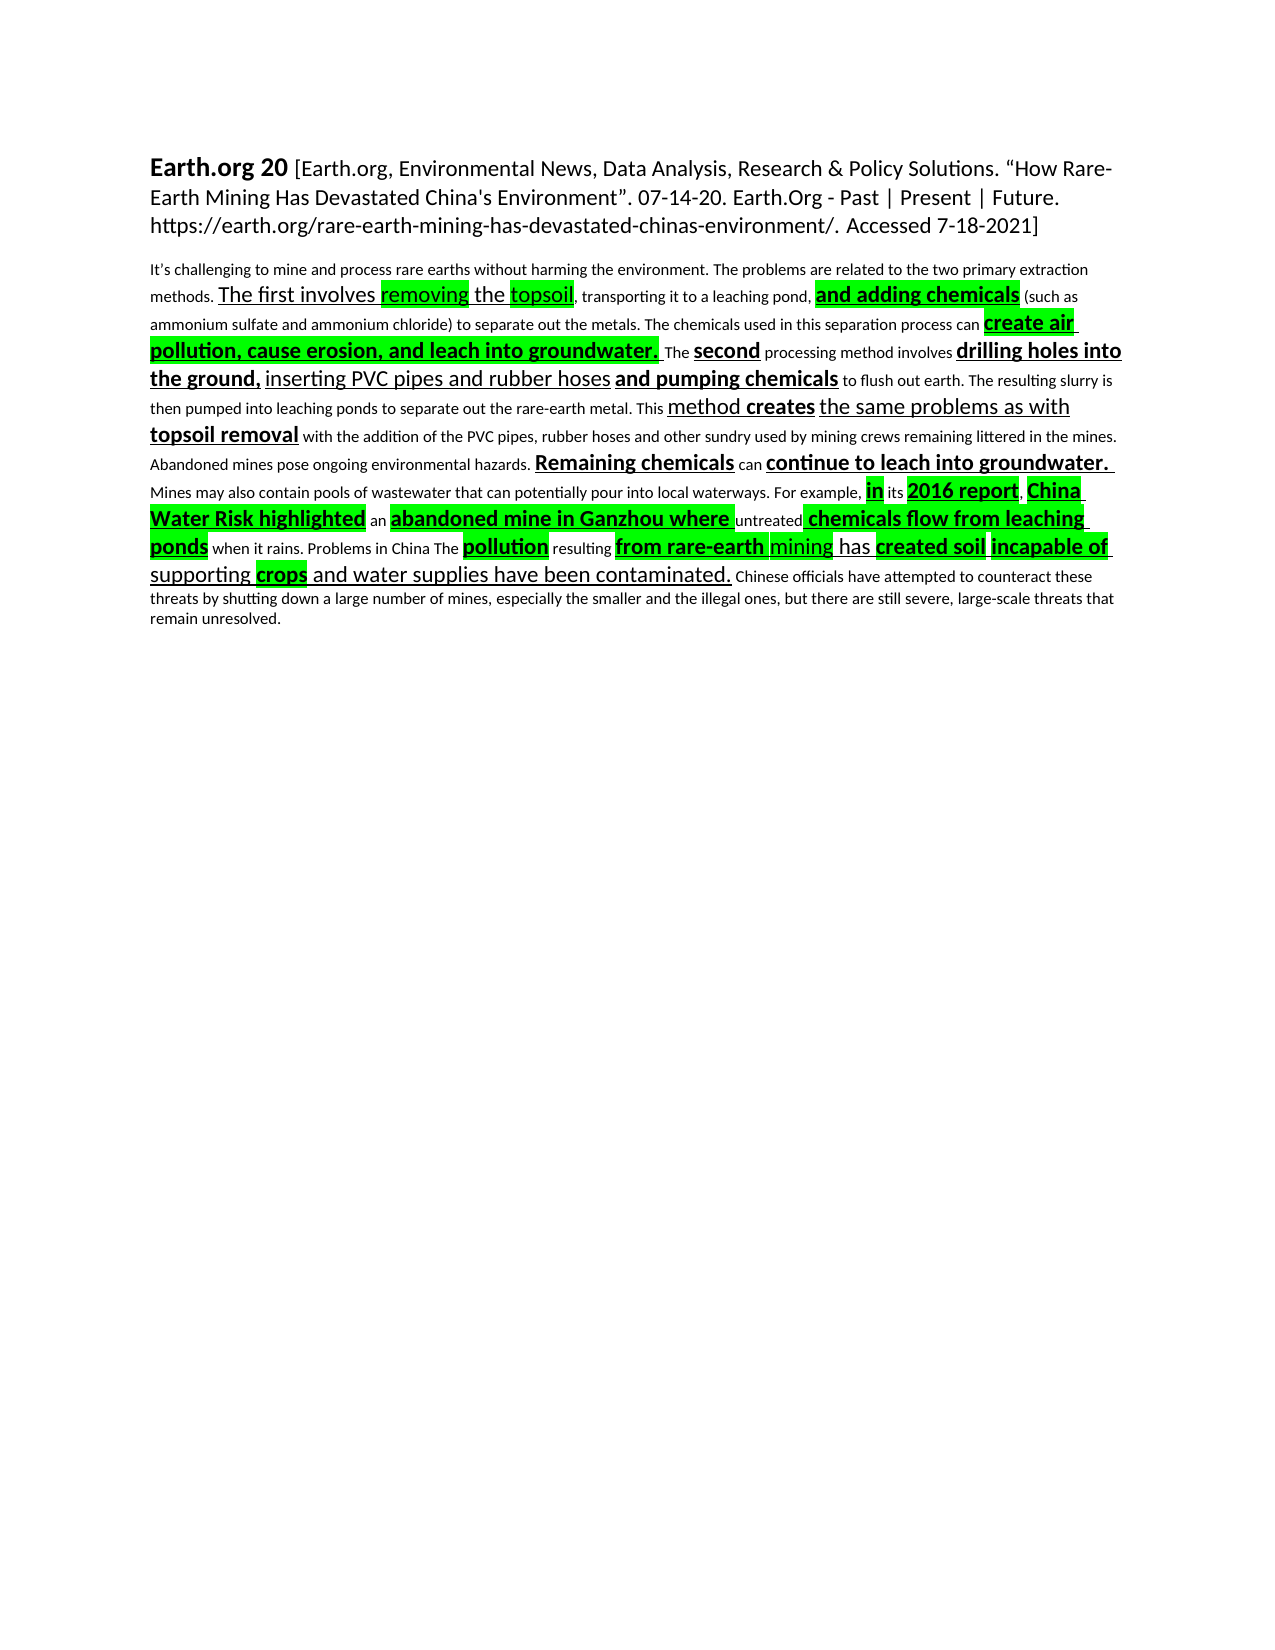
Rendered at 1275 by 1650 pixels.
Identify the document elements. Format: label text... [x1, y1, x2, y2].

text Earth.org 20 [Earth.org, Environmental News, Data Analysis, Research & Policy Solutions. “How Rare-Earth Mining Has Devastated China's Environment”. 07-14-20. Earth.Org - Past | Present | Future. https://earth.org/rare-earth-mining-has-devastated-chinas-environment/. Accessed 7-18-2021] [294, 150, 1125, 239]
text It’s challenging to mine and process rare earths without harming the environment. The problems are related to the two primary extraction methods. The first involves removing the topsoil, transporting it to a leaching pond, and adding chemicals (such as ammonium sulfate and ammonium chloride) to separate out the metals. The chemicals used in this separation process can create air pollution, cause erosion, and leach into groundwater. The second processing method involves drilling holes into the ground, inserting PVC pipes and rubber hoses and pumping chemicals to flush out earth. The resulting slurry is then pumped into leaching ponds to separate out the rare-earth metal. This method creates the same problems as with topsoil removal with the addition of the PVC pipes, rubber hoses and other sundry used by mining crews remaining littered in the mines. Abandoned mines pose ongoing environmental hazards. Remaining chemicals can continue to leach into groundwater. Mines may also contain pools of wastewater that can potentially pour into local waterways. For example, in its 2016 report, China Water Risk highlighted an abandoned mine in Ganzhou where untreated chemicals flow from leaching ponds when it rains. Problems in China The pollution resulting from rare-earth mining has created soil incapable of supporting crops and water supplies have been contaminated. Chinese officials have attempted to counteract these threats by shutting down a large number of mines, especially the smaller and the illegal ones, but there are still severe, large-scale threats that remain unresolved. [150, 259, 1125, 628]
